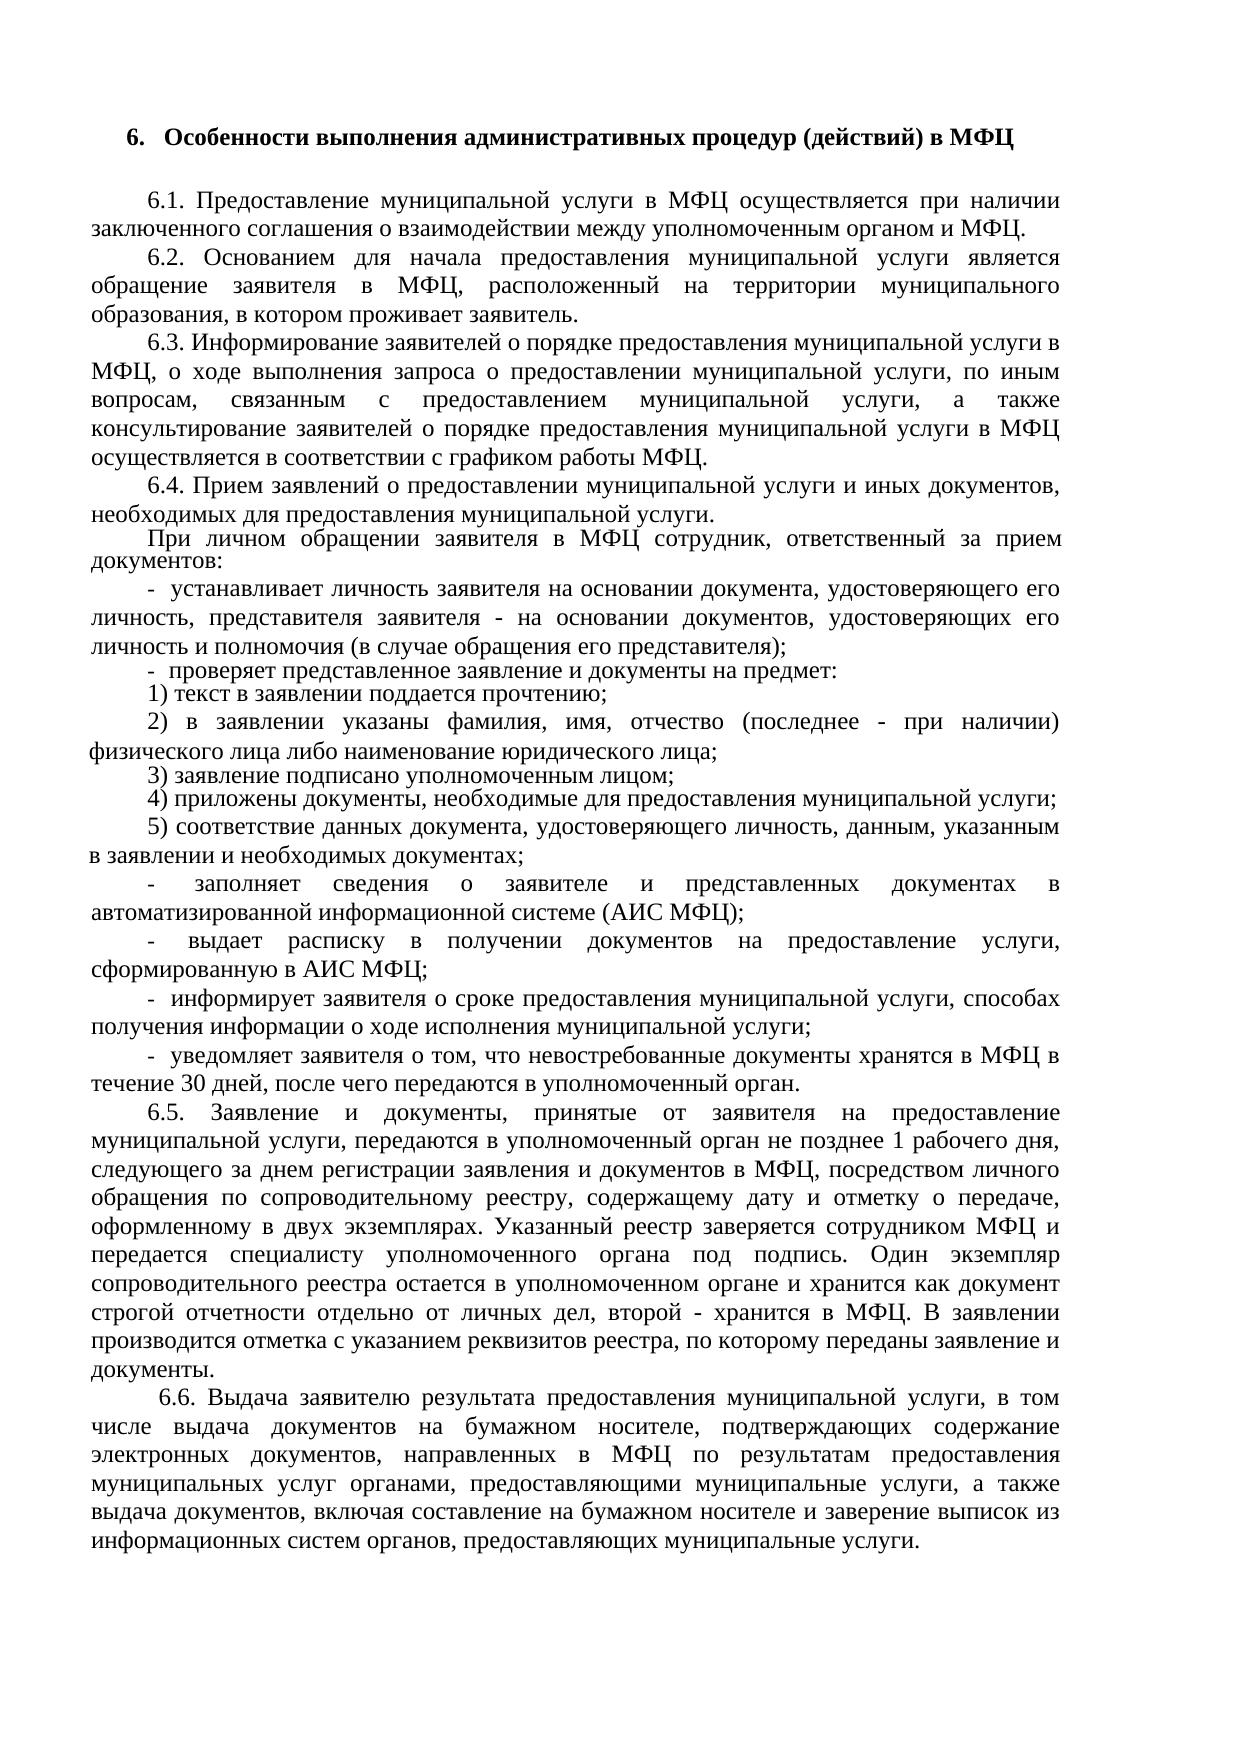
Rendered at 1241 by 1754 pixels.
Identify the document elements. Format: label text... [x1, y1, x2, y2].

text При личном обращении заявителя в МФЦ сотрудник, ответственный за прием документов: [91, 528, 1063, 573]
text 4) приложены документы, необходимые для предоставления муниципальной услуги; [89, 788, 1063, 811]
list проверяет представленное заявление и документы на предмет: [91, 660, 1063, 683]
text 6.4. Прием заявлений о предоставлении муниципальной услуги и иных документов, необходимых для предоставления муниципальной услуги. [91, 471, 1061, 528]
list устанавливает личность заявителя на основании документа, удостоверяющего его личность, представителя заявителя - на основании документов, удостоверяющих его личность и полномочия (в случае обращения его представителя); [91, 573, 1061, 660]
text 3) заявление подписано уполномоченным лицом; [89, 765, 1063, 788]
text 1) текст в заявлении поддается прочтению; [89, 683, 1063, 706]
list заполняет сведения о заявителе и представленных документах в автоматизированной информационной системе (АИС МФЦ); [91, 869, 1061, 926]
text 6.1. Предоставление муниципальной услуги в МФЦ осуществляется при наличии заключенного соглашения о взаимодействии между уполномоченным органом и МФЦ. [91, 185, 1061, 242]
list Особенности выполнения административных процедур (действий) в МФЦ [126, 118, 1063, 152]
list уведомляет заявителя о том, что невостребованные документы хранятся в МФЦ в течение 30 дней, после чего передаются в уполномоченный орган. [91, 1040, 1061, 1097]
text 6.3. Информирование заявителей о порядке предоставления муниципальной услуги в МФЦ, о ходе выполнения запроса о предоставлении муниципальной услуги, по иным вопросам, связанным с предоставлением муниципальной услуги, а также консультирование заявителей о порядке предоставления муниципальной услуги в МФЦ осуществляется в соответствии с графиком работы МФЦ. [91, 328, 1061, 471]
list выдает расписку в получении документов на предоставление услуги, сформированную в АИС МФЦ; [91, 926, 1061, 983]
text 6.5. Заявление и документы, принятые от заявителя на предоставление муниципальной услуги, передаются в уполномоченный орган не позднее 1 рабочего дня, следующего за днем регистрации заявления и документов в МФЦ, посредством личного обращения по сопроводительному реестру, содержащему дату и отметку о передаче, оформленному в двух экземплярах. Указанный реестр заверяется сотрудником МФЦ и передается специалисту уполномоченного органа под подпись. Один экземпляр сопроводительного реестра остается в уполномоченном органе и хранится как документ строгой отчетности отдельно от личных дел, второй - хранится в МФЦ. В заявлении производится отметка с указанием реквизитов реестра, по которому переданы заявление и документы. [91, 1097, 1061, 1383]
text 2) в заявлении указаны фамилия, имя, отчество (последнее - при наличии) физического лица либо наименование юридического лица; [89, 706, 1061, 765]
text 6.6. Выдача заявителю результата предоставления муниципальной услуги, в том числе выдача документов на бумажном носителе, подтверждающих содержание электронных документов, направленных в МФЦ по результатам предоставления муниципальных услуг органами, предоставляющими муниципальные услуги, а также выдача документов, включая составление на бумажном носителе и заверение выписок из информационных систем органов, предоставляющих муниципальные услуги. [91, 1383, 1061, 1554]
list информирует заявителя о сроке предоставления муниципальной услуги, способах получения информации о ходе исполнения муниципальной услуги; [91, 983, 1061, 1040]
text 5) соответствие данных документа, удостоверяющего личность, данным, указанным в заявлении и необходимых документах; [89, 811, 1061, 869]
text 6.2. Основанием для начала предоставления муниципальной услуги является обращение заявителя в МФЦ, расположенный на территории муниципального образования, в котором проживает заявитель. [91, 242, 1061, 328]
